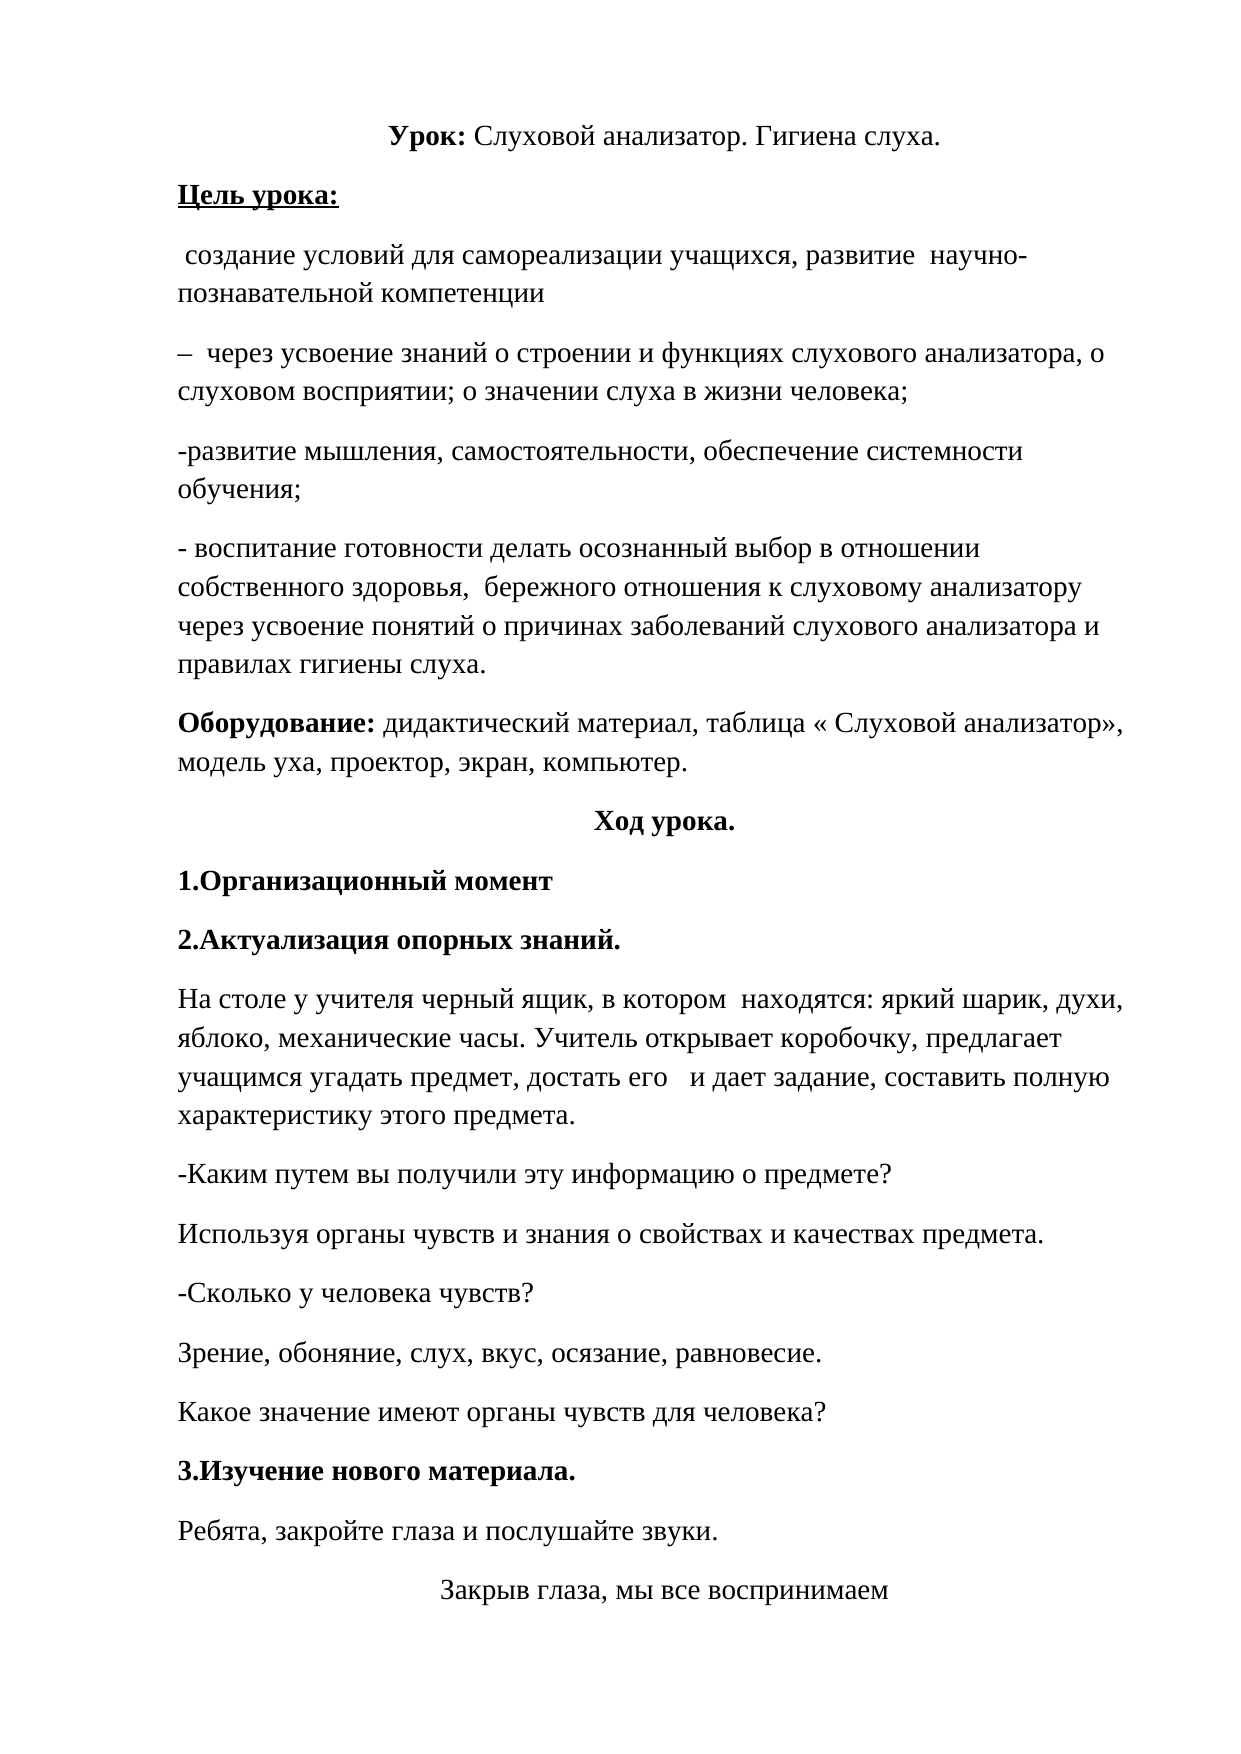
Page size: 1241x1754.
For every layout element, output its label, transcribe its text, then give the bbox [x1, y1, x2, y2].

text -Каким путем вы получили эту информацию о предмете? [177, 1157, 1152, 1190]
text -развитие мышления, самостоятельности, обеспечение системности обучения; [177, 433, 1152, 505]
text Какое значение имеют органы чувств для человека? [177, 1394, 1152, 1428]
text Цель урока: [177, 177, 1152, 211]
text Используя органы чувств и знания о свойствах и качествах предмета. [177, 1216, 1152, 1249]
text Зрение, обоняние, слух, вкус, осязание, равновесие. [177, 1335, 1152, 1368]
text создание условий для самореализации учащихся, развитие научно- познавательной компетенции [177, 237, 1152, 309]
text Оборудование: дидактический материал, таблица « Слуховой анализатор», модель уха, проектор, экран, компьютер. [177, 706, 1152, 778]
text 1.Организационный момент [177, 863, 1152, 896]
text - воспитание готовности делать осознанный выбор в отношении собственного здоровья, бережного отношения к слуховому анализатору через усвоение понятий о причинах заболеваний слухового анализатора и правилах гигиены слуха. [177, 531, 1152, 680]
text Закрыв глаза, мы все воспринимаем [177, 1572, 1152, 1606]
text – через усвоение знаний о строении и функциях слухового анализатора, о слуховом восприятии; о значении слуха в жизни человека; [177, 335, 1152, 407]
text 3.Изучение нового материала. [177, 1453, 1152, 1487]
text Ход урока. [177, 803, 1152, 837]
text -Сколько у человека чувств? [177, 1275, 1152, 1309]
text На столе у учителя черный ящик, в котором находятся: яркий шарик, духи, яблоко, механические часы. Учитель открывает коробочку, предлагает учащимся угадать предмет, достать его и дает задание, составить полную характеристику этого предмета. [177, 982, 1152, 1131]
text Урок: Слуховой анализатор. Гигиена слуха. [177, 118, 1152, 152]
text Ребята, закройте глаза и послушайте звуки. [177, 1513, 1152, 1546]
text 2.Актуализация опорных знаний. [177, 922, 1152, 956]
